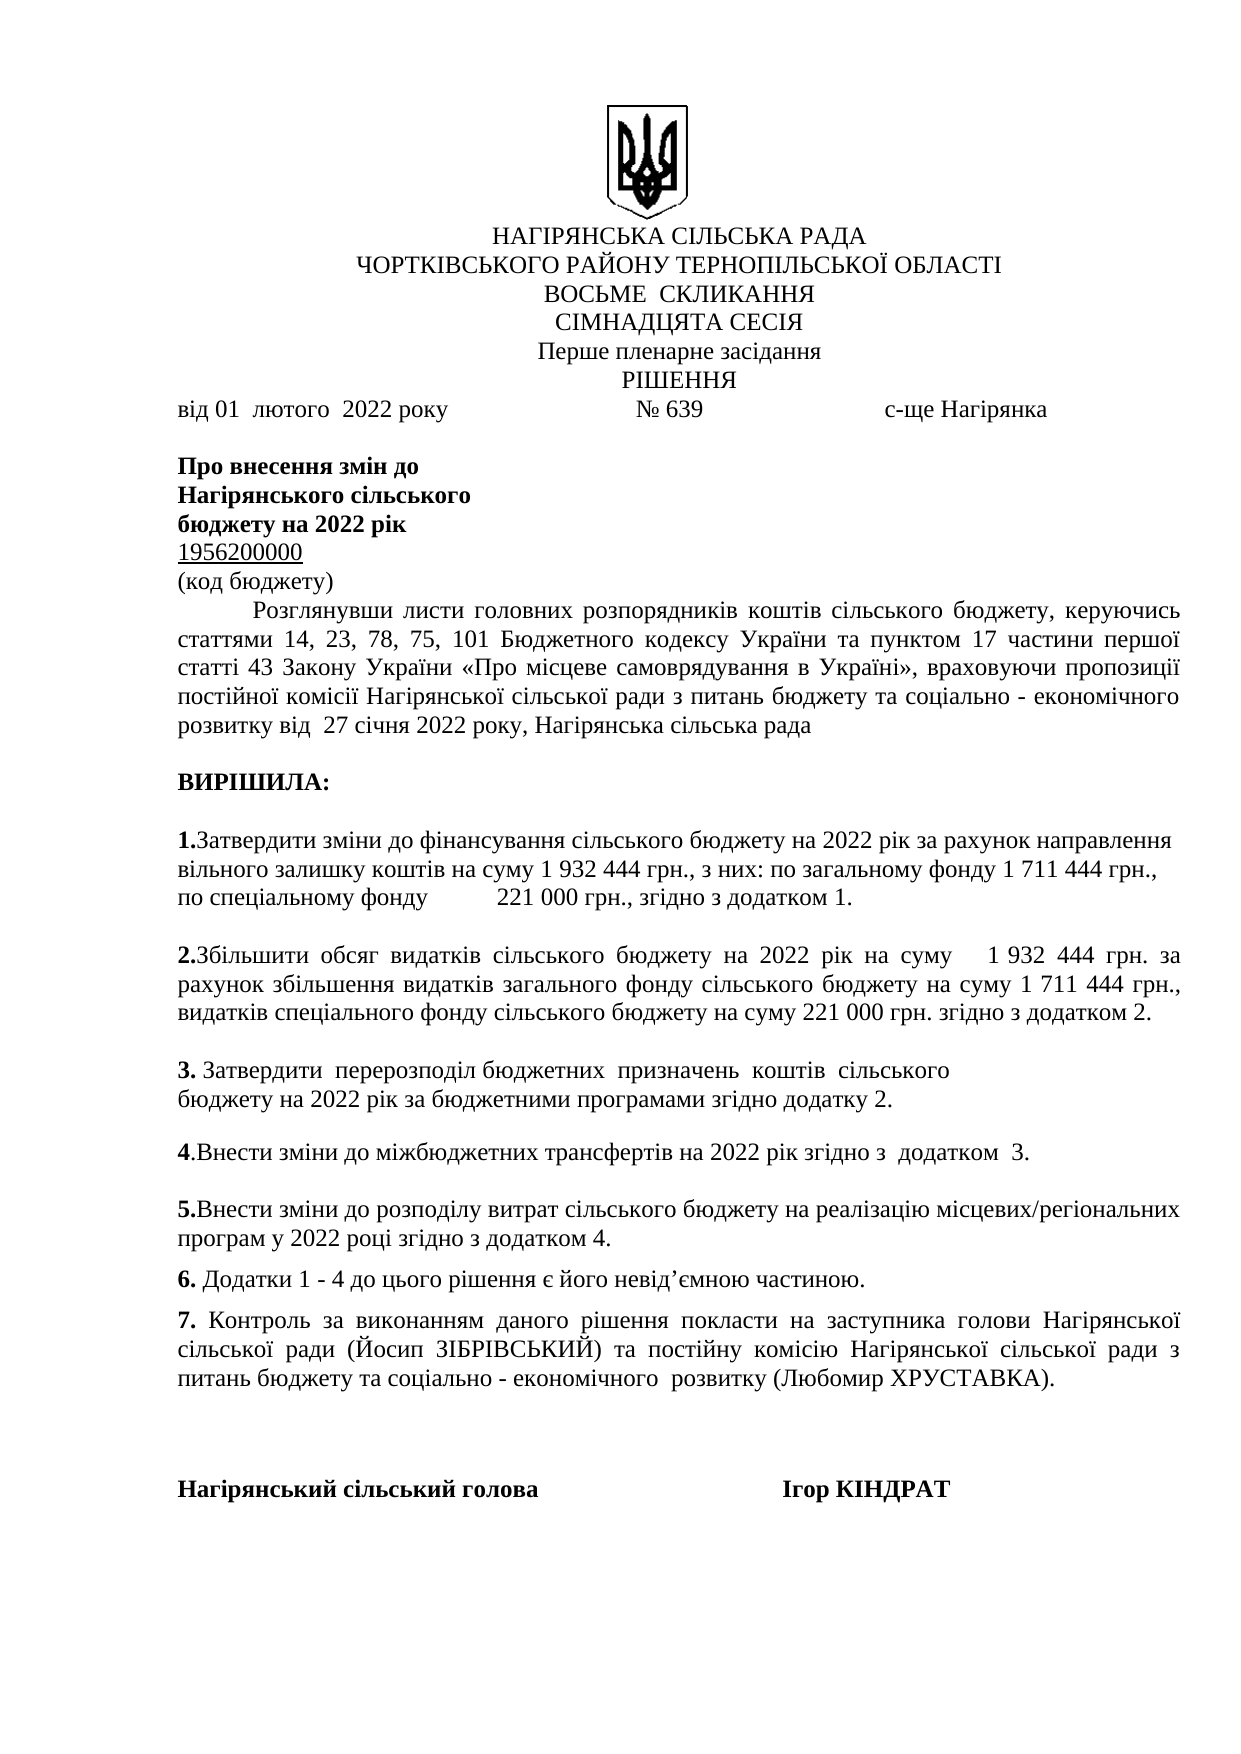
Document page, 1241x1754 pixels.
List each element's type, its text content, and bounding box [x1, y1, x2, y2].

text Нагірянського сільського [177, 480, 1181, 509]
text 1.Затвердити зміни до фінансування сільського бюджету на 2022 рік за рахунок направлення вільного залишку коштів на суму 1 932 444 грн., з них: по загальному фонду 1 711 444 грн., по спеціальному фонду 221 000 грн., згідно з додатком 1. [177, 825, 1181, 911]
text Перше пленарне засідання [177, 336, 1181, 365]
text СІМНАДЦЯТА СЕСІЯ [177, 307, 1181, 336]
text бюджету на 2022 рік за бюджетними програмами згідно додатку 2. [177, 1084, 1181, 1112]
text НАГІРЯНСЬКА СІЛЬСЬКА РАДА [177, 87, 1181, 250]
text Розглянувши листи головних розпорядників коштів сільського бюджету, керуючись статтями 14, 23, 78, 75, 101 Бюджетного кодексу України та пунктом 17 частини першої статті 43 Закону України «Про місцеве самоврядування в Україні», враховуючи пропозиції постійної комісії Нагірянської сільської ради з питань бюджету та соціально - економічного розвитку від 27 січня 2022 року, Нагірянська сільська рада [177, 595, 1181, 739]
text 6. Додатки 1 - 4 до цього рішення є його невід’ємною частиною. [177, 1264, 1181, 1293]
text ВОСЬМЕ СКЛИКАННЯ [177, 279, 1181, 307]
text 5.Внести зміни до розподілу витрат сільського бюджету на реалізацію місцевих/регіональних програм у 2022 році згідно з додатком 4. [177, 1194, 1181, 1252]
text Нагірянський сільський голова Ігор КІНДРАТ [177, 1474, 1181, 1503]
text (код бюджету) [177, 566, 1181, 595]
text Про внесення змін до [177, 451, 1181, 480]
text 4.Внести зміни до міжбюджетних трансфертів на 2022 рік згідно з додатком 3. [177, 1137, 1181, 1165]
text бюджету на 2022 рік [177, 509, 1181, 537]
text від 01 лютого 2022 року № 639 с-ще Нагірянка [177, 394, 1181, 422]
text РІШЕННЯ [177, 365, 1181, 394]
text 2.Збільшити обсяг видатків сільського бюджету на 2022 рік на суму 1 932 444 грн. за рахунок збільшення видатків загального фонду сільського бюджету на суму 1 711 444 грн., видатків спеціального фонду сільського бюджету на суму 221 000 грн. згідно з додатком 2. [177, 940, 1181, 1026]
text ЧОРТКІВСЬКОГО РАЙОНУ ТЕРНОПІЛЬСЬКОЇ ОБЛАСТІ [177, 250, 1181, 279]
text 3. Затвердити перерозподіл бюджетних призначень коштів сільського [177, 1055, 1181, 1084]
picture [603, 105, 692, 222]
text ВИРІШИЛА: [177, 767, 1181, 796]
text 1956200000 [177, 537, 1181, 566]
text 7. Контроль за виконанням даного рішення покласти на заступника голови Нагірянської сільської ради (Йосип ЗІБРІВСЬКИЙ) та постійну комісію Нагірянської сільської ради з питань бюджету та соціально - економічного розвитку (Любомир ХРУСТАВКА). [177, 1305, 1181, 1392]
